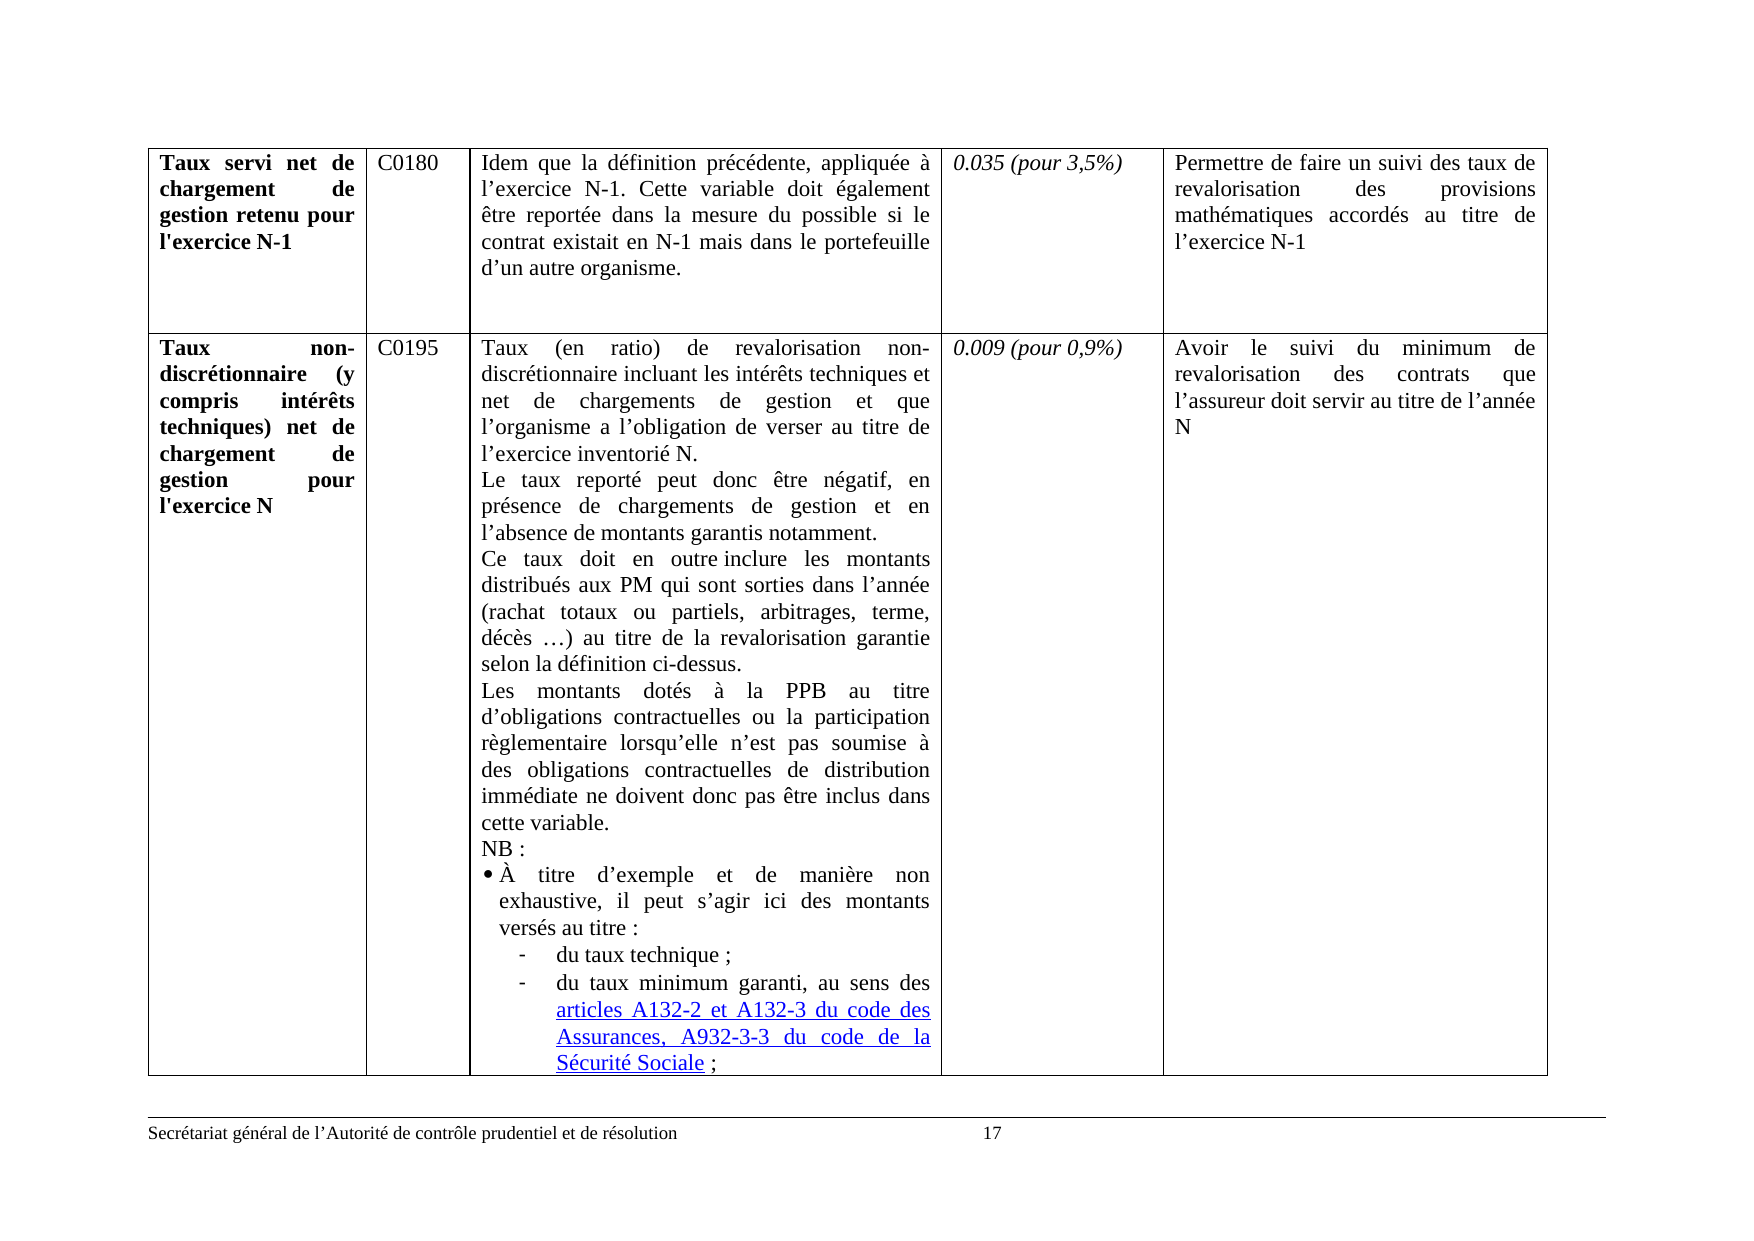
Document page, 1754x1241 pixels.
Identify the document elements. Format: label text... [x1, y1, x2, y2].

table_cell Permettre de faire un suivi des taux de revalorisation des provisions mathématiques accordés au titre de l’exercice N-1 [1164, 149, 1547, 333]
table_cell C0195 [367, 334, 469, 1075]
table_cell 0.035 (pour 3,5%) [942, 149, 1163, 333]
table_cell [471, 334, 941, 1075]
table_cell Taux servi net de chargement de gestion retenu pour l'exercice N-1 [149, 149, 366, 333]
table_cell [1164, 334, 1547, 1075]
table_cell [149, 334, 366, 1075]
table_cell Idem que la définition précédente, appliquée à l’exercice N-1. Cette variable doit également être reportée dans la mesure du possible si le contrat existait en N-1 mais dans le portefeuille d’un autre organisme. [471, 149, 941, 333]
table_cell 0.009 (pour 0,9%) [942, 334, 1163, 1075]
table_cell C0180 [367, 149, 469, 333]
